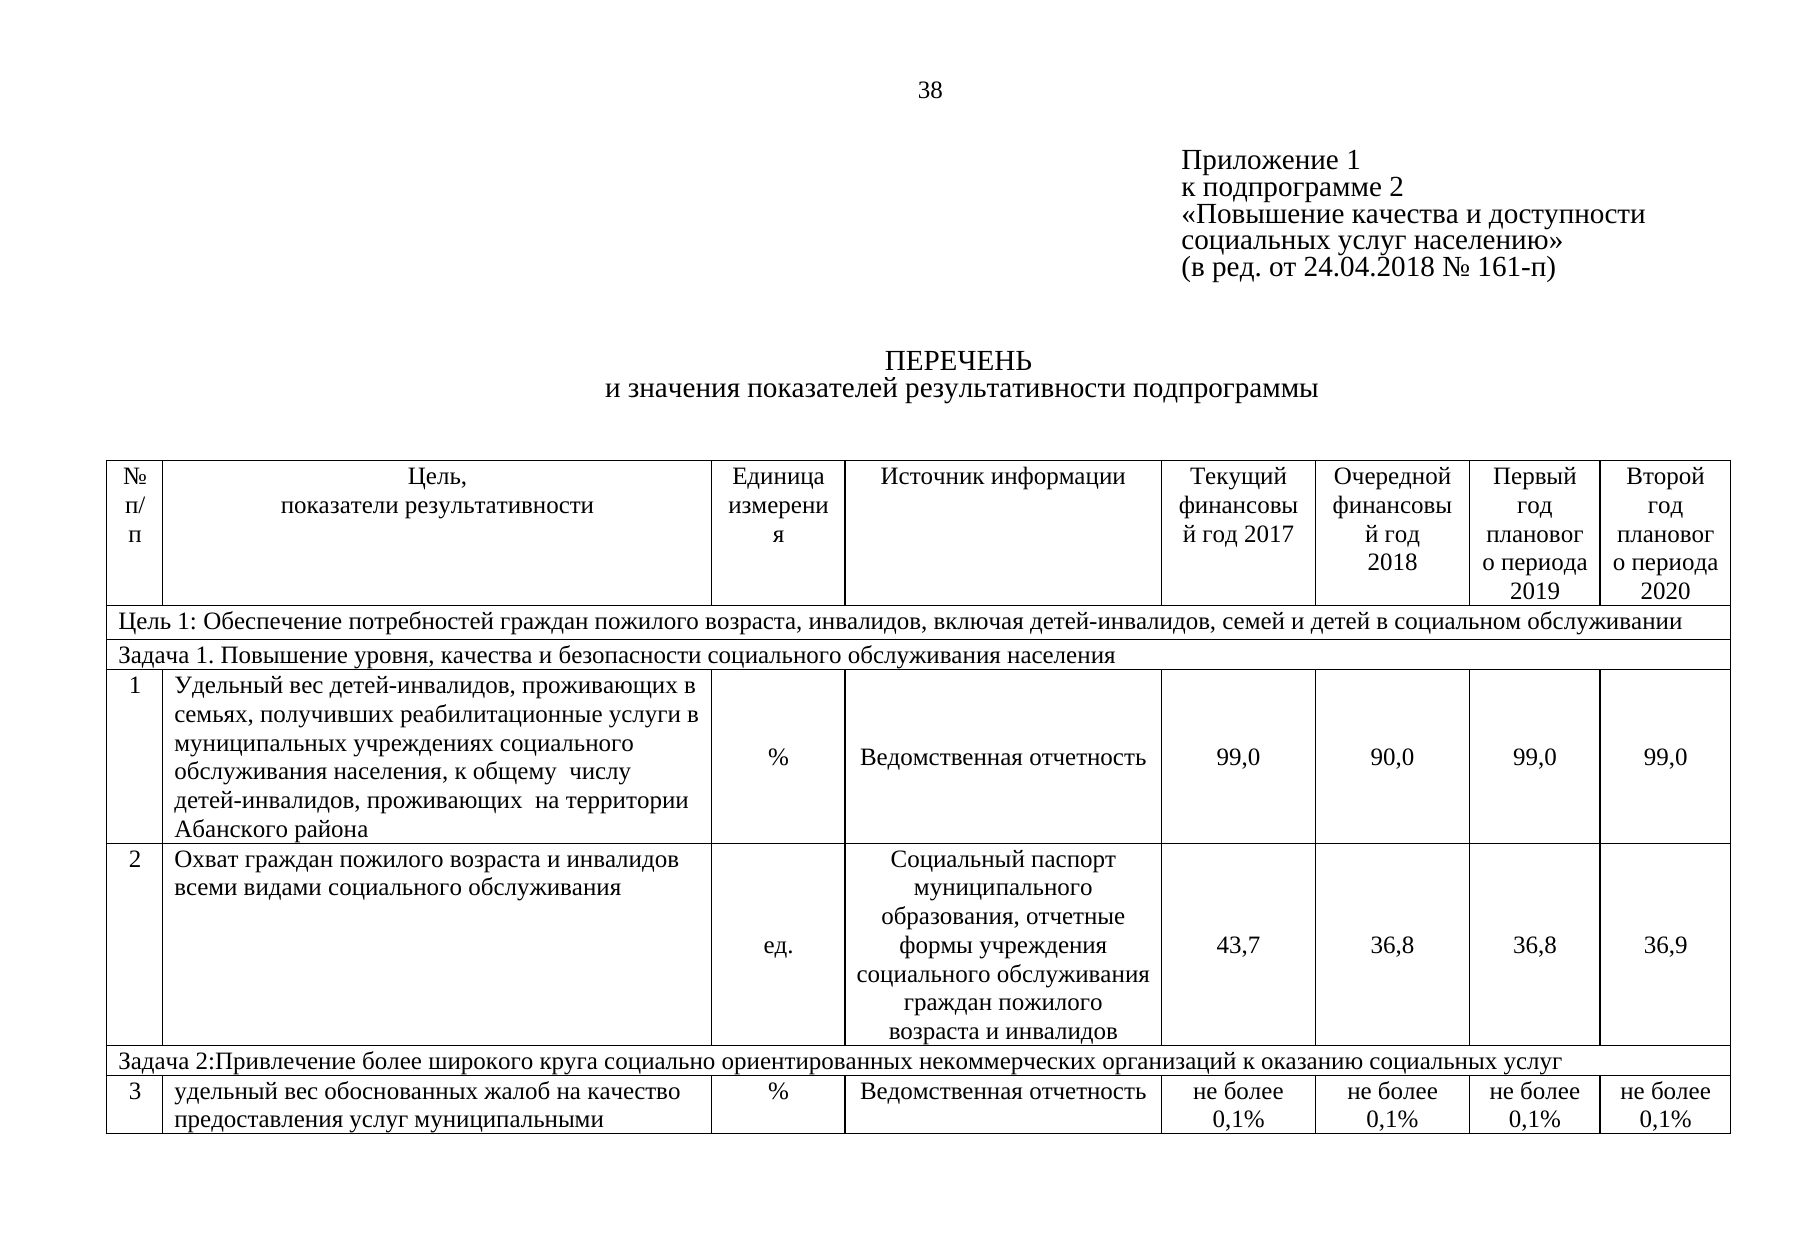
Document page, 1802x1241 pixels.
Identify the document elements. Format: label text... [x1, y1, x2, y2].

table_cell не более 0,1% [1162, 1076, 1315, 1133]
table_header Цель, показатели результативности [163, 461, 711, 605]
table_cell 3 [107, 1076, 162, 1133]
table_cell 99,0 [1601, 670, 1730, 843]
table_cell не более 0,1% [1470, 1076, 1599, 1133]
table_cell Цель 1: Обеспечение потребностей граждан пожилого возраста, инвалидов, включая детей-инвалидов, семей и детей в социальном обслуживании [107, 606, 1730, 639]
table_cell Социальный паспорт муниципального образования, отчетные формы учреждения социального обслуживания граждан пожилого возраста и инвалидов [846, 844, 1161, 1045]
table_header Текущий финансовый год 2017 [1162, 461, 1315, 605]
table_header Первый год планового периода 2019 [1470, 461, 1599, 605]
table_cell 36,8 [1470, 844, 1599, 1045]
table_header Второй год планового периода 2020 [1601, 461, 1730, 605]
table_cell % [712, 670, 844, 843]
text к подпрограмме 2 [1181, 175, 1742, 202]
table_header Очередной финансовый год 2018 [1316, 461, 1469, 605]
table_cell ед. [712, 844, 844, 1045]
table_cell 99,0 [1470, 670, 1599, 843]
table_cell Задача 1. Повышение уровня, качества и безопасности социального обслуживания населения [107, 640, 1730, 669]
table_header № п/п [107, 461, 162, 605]
table_cell 90,0 [1316, 670, 1469, 843]
table_cell 36,9 [1601, 844, 1730, 1045]
table_cell не более 0,1% [1601, 1076, 1730, 1133]
text (в ред. от 24.04.2018 № 161-п) [1181, 255, 1742, 282]
table_cell 99,0 [1162, 670, 1315, 843]
table_cell Ведомственная отчетность [846, 670, 1161, 843]
text Приложение 1 [1181, 148, 1742, 175]
table_header Единица измерения [712, 461, 844, 605]
table_cell % [712, 1076, 844, 1133]
table_cell 43,7 [1162, 844, 1315, 1045]
text «Повышение качества и доступности социальных услуг населению» [1181, 202, 1742, 255]
table_cell 36,8 [1316, 844, 1469, 1045]
table_cell Удельный вес детей-инвалидов, проживающих в семьях, получивших реабилитационные услуги в муниципальных учреждениях социального обслуживания населения, к общему числу детей-инвалидов, проживающих на территории Абанского района [163, 670, 711, 843]
text и значения показателей результативности подпрограммы [118, 376, 1742, 403]
table_header Источник информации [846, 461, 1161, 605]
table_cell 1 [107, 670, 162, 843]
table_cell Ведомственная отчетность [846, 1076, 1161, 1133]
text ПЕРЕЧЕНЬ [118, 349, 1742, 376]
table_cell Охват граждан пожилого возраста и инвалидов всеми видами социального обслуживания [163, 844, 711, 1045]
table_cell Задача 2:Привлечение более широкого круга социально ориентированных некоммерческих организаций к оказанию социальных услуг [107, 1046, 1730, 1075]
table_cell не более 0,1% [1316, 1076, 1469, 1133]
table_cell 2 [107, 844, 162, 1045]
